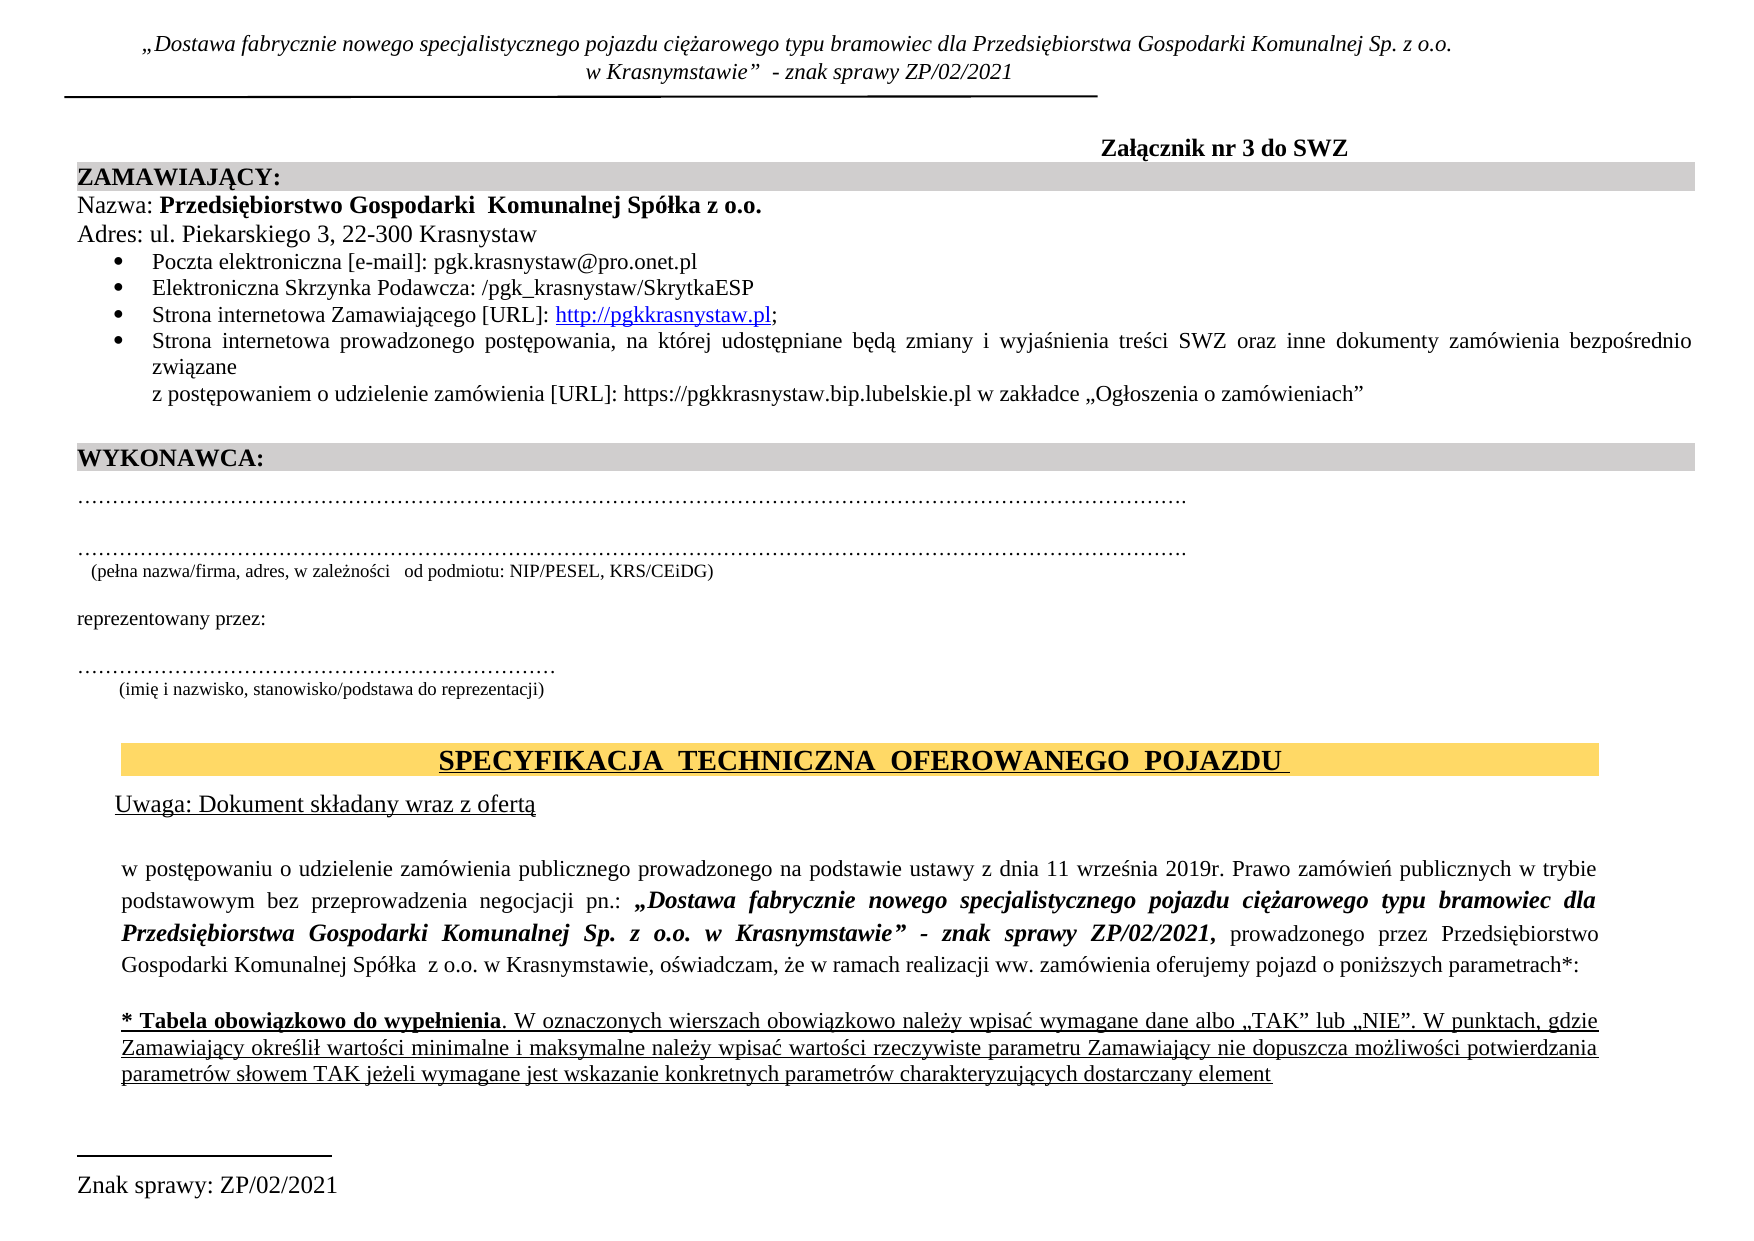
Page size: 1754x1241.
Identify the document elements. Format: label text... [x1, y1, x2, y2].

list Poczta elektroniczna [e-mail]: pgk.krasnystaw@pro.onet.pl [114, 248, 1695, 274]
text reprezentowany przez: [77, 606, 1296, 630]
text Załącznik nr 3 do SWZ [77, 135, 1683, 162]
text w postępowaniu o udzielenie zamówienia publicznego prowadzonego na podstawie ustawy z dnia 11 września 2019r. Prawo zamówień publicznych w trybie podstawowym bez przeprowadzenia negocjacji pn.: „Dostawa fabrycznie nowego specjalistycznego pojazdu ciężarowego typu bramowiec dla Przedsiębiorstwa Gospodarki Komunalnej Sp. z o.o. w Krasnymstawie” - znak sprawy ZP/02/2021, prowadzonego przez Przedsiębiorstwo Gospodarki Komunalnej Spółka z o.o. w Krasnymstawie, oświadczam, że w ramach realizacji ww. zamówienia oferujemy pojazd o poniższych parametrach*: [121, 855, 1599, 977]
list Strona internetowa Zamawiającego [URL]: http://pgkkrasnystaw.pl; [114, 301, 1695, 327]
text WYKONAWCA: [77, 443, 1695, 471]
text (pełna nazwa/firma, adres, w zależności od podmiotu: NIP/PESEL, KRS/CEiDG) [77, 560, 1296, 582]
text …………………………………………………………… [77, 654, 1296, 678]
text Adres: ul. Piekarskiego 3, 22-300 Krasnystaw [77, 219, 1695, 248]
text ……………………………………………………………………………………………………………………………………………. [77, 484, 1695, 508]
text ……………………………………………………………………………………………………………………………………………. [77, 536, 1296, 560]
text z postępowaniem o udzielenie zamówienia [URL]: https://pgkkrasnystaw.bip.lubelskie.pl w zakładce „Ogłoszenia o zamówieniach” [152, 380, 1695, 406]
text ZAMAWIAJĄCY: [77, 162, 1695, 191]
text Uwaga: Dokument składany wraz z ofertą [114, 789, 1695, 817]
text * Tabela obowiązkowo do wypełnienia. W oznaczonych wierszach obowiązkowo należy wpisać wymagane dane albo „TAK” lub „NIE”. W punktach, gdzie Zamawiający określił wartości minimalne i maksymalne należy wpisać wartości rzeczywiste parametru Zamawiający nie dopuszcza możliwości potwierdzania parametrów słowem TAK jeżeli wymagane jest wskazanie konkretnych parametrów charakteryzujących dostarczany element [121, 1058, 1599, 1087]
text SPECYFIKACJA TECHNICZNA OFEROWANEGO POJAZDU [121, 743, 1599, 776]
list Elektroniczna Skrzynka Podawcza: /pgk_krasnystaw/SkrytkaESP [114, 274, 1695, 301]
text Nazwa: Przedsiębiorstwo Gospodarki Komunalnej Spółka z o.o. [77, 191, 1695, 219]
list Strona internetowa prowadzonego postępowania, na której udostępniane będą zmiany i wyjaśnienia treści SWZ oraz inne dokumenty zamówienia bezpośrednio związane [114, 327, 1695, 380]
text (imię i nazwisko, stanowisko/podstawa do reprezentacji) [77, 678, 1695, 699]
text * Tabela obowiązkowo do wypełnienia. W oznaczonych wierszach obowiązkowo należy wpisać wymagane dane albo „TAK” lub „NIE”. W punktach, gdzie Zamawiający określił wartości minimalne i maksymalne należy wpisać wartości rzeczywiste parametru Zamawiający nie dopuszcza możliwości potwierdzania parametrów słowem TAK jeżeli wymagane jest wskazanie konkretnych parametrów charakteryzujących dostarczany element [121, 1032, 1599, 1057]
text * Tabela obowiązkowo do wypełnienia. W oznaczonych wierszach obowiązkowo należy wpisać wymagane dane albo „TAK” lub „NIE”. W punktach, gdzie Zamawiający określił wartości minimalne i maksymalne należy wpisać wartości rzeczywiste parametru Zamawiający nie dopuszcza możliwości potwierdzania parametrów słowem TAK jeżeli wymagane jest wskazanie konkretnych parametrów charakteryzujących dostarczany element [121, 1007, 1599, 1030]
